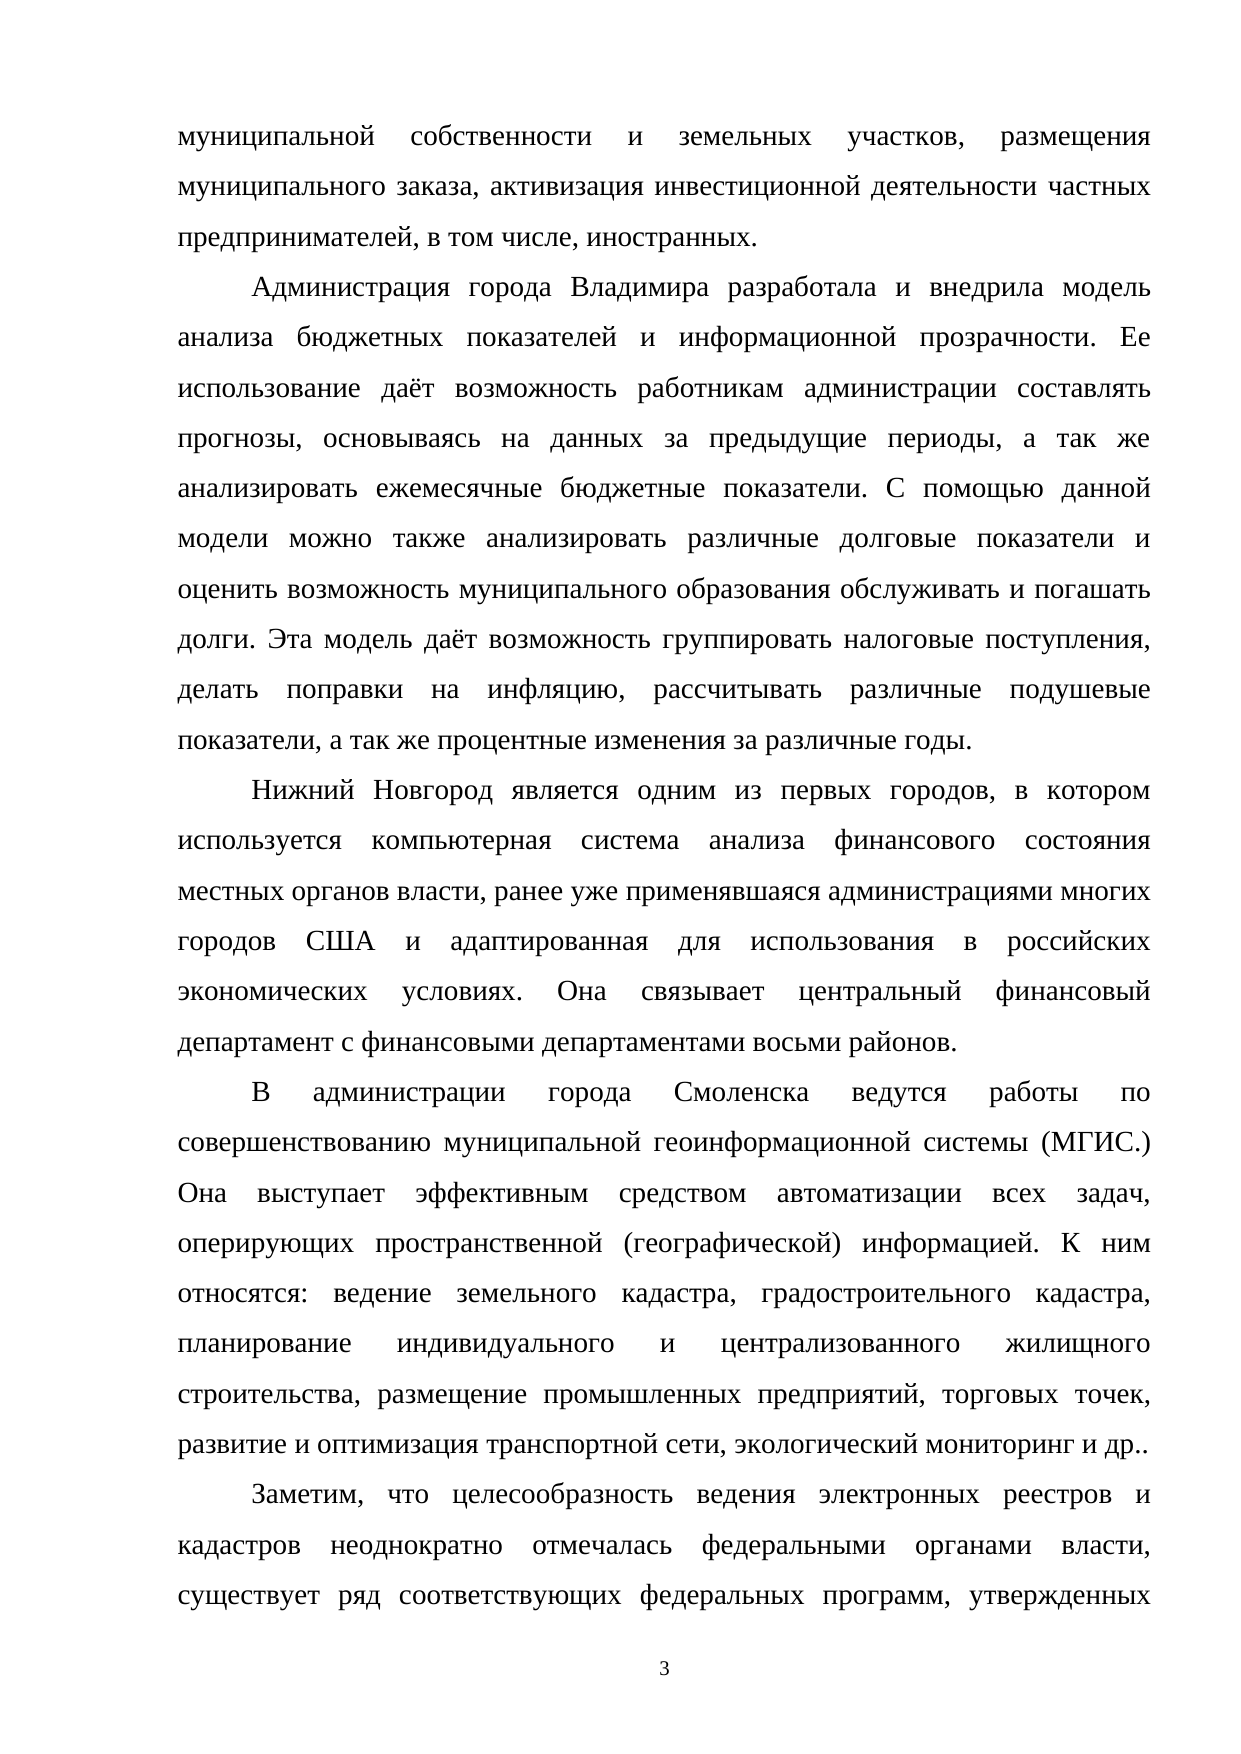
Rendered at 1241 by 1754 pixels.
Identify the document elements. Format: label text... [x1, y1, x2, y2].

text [177, 1477, 1152, 1611]
text В администрации города Смоленска ведутся работы по совершенствованию муниципальной геоинформационной системы (МГИС.) Она выступает эффективным средством автоматизации всех задач, оперирующих пространственной (географической) информацией. К ним относятся: ведение земельного кадастра, градостроительного кадастра, планирование индивидуального и централизованного жилищного строительства, размещение промышленных предприятий, торговых точек, развитие и оптимизация транспортной сети, экологический мониторинг и др.. [177, 1074, 1152, 1460]
text Нижний Новгород является одним из первых городов, в котором используется компьютерная система анализа финансового состояния местных органов власти, ранее уже применявшаяся администрациями многих городов США и адаптированная для использования в российских экономических условиях. Она связывает центральный финансовый департамент с финансовыми департаментами восьми районов. [177, 772, 1152, 1057]
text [177, 118, 1152, 252]
text Администрация города Владимира разработала и внедрила модель анализа бюджетных показателей и информационной прозрачности. Ее использование даёт возможность работникам администрации составлять прогнозы, основываясь на данных за предыдущие периоды, а так же анализировать ежемесячные бюджетные показатели. С помощью данной модели можно также анализировать различные долговые показатели и оценить возможность муниципального образования обслуживать и погашать долги. Эта модель даёт возможность группировать налоговые поступления, делать поправки на инфляцию, рассчитывать различные подушевые показатели, а так же процентные изменения за различные годы. [177, 269, 1152, 755]
